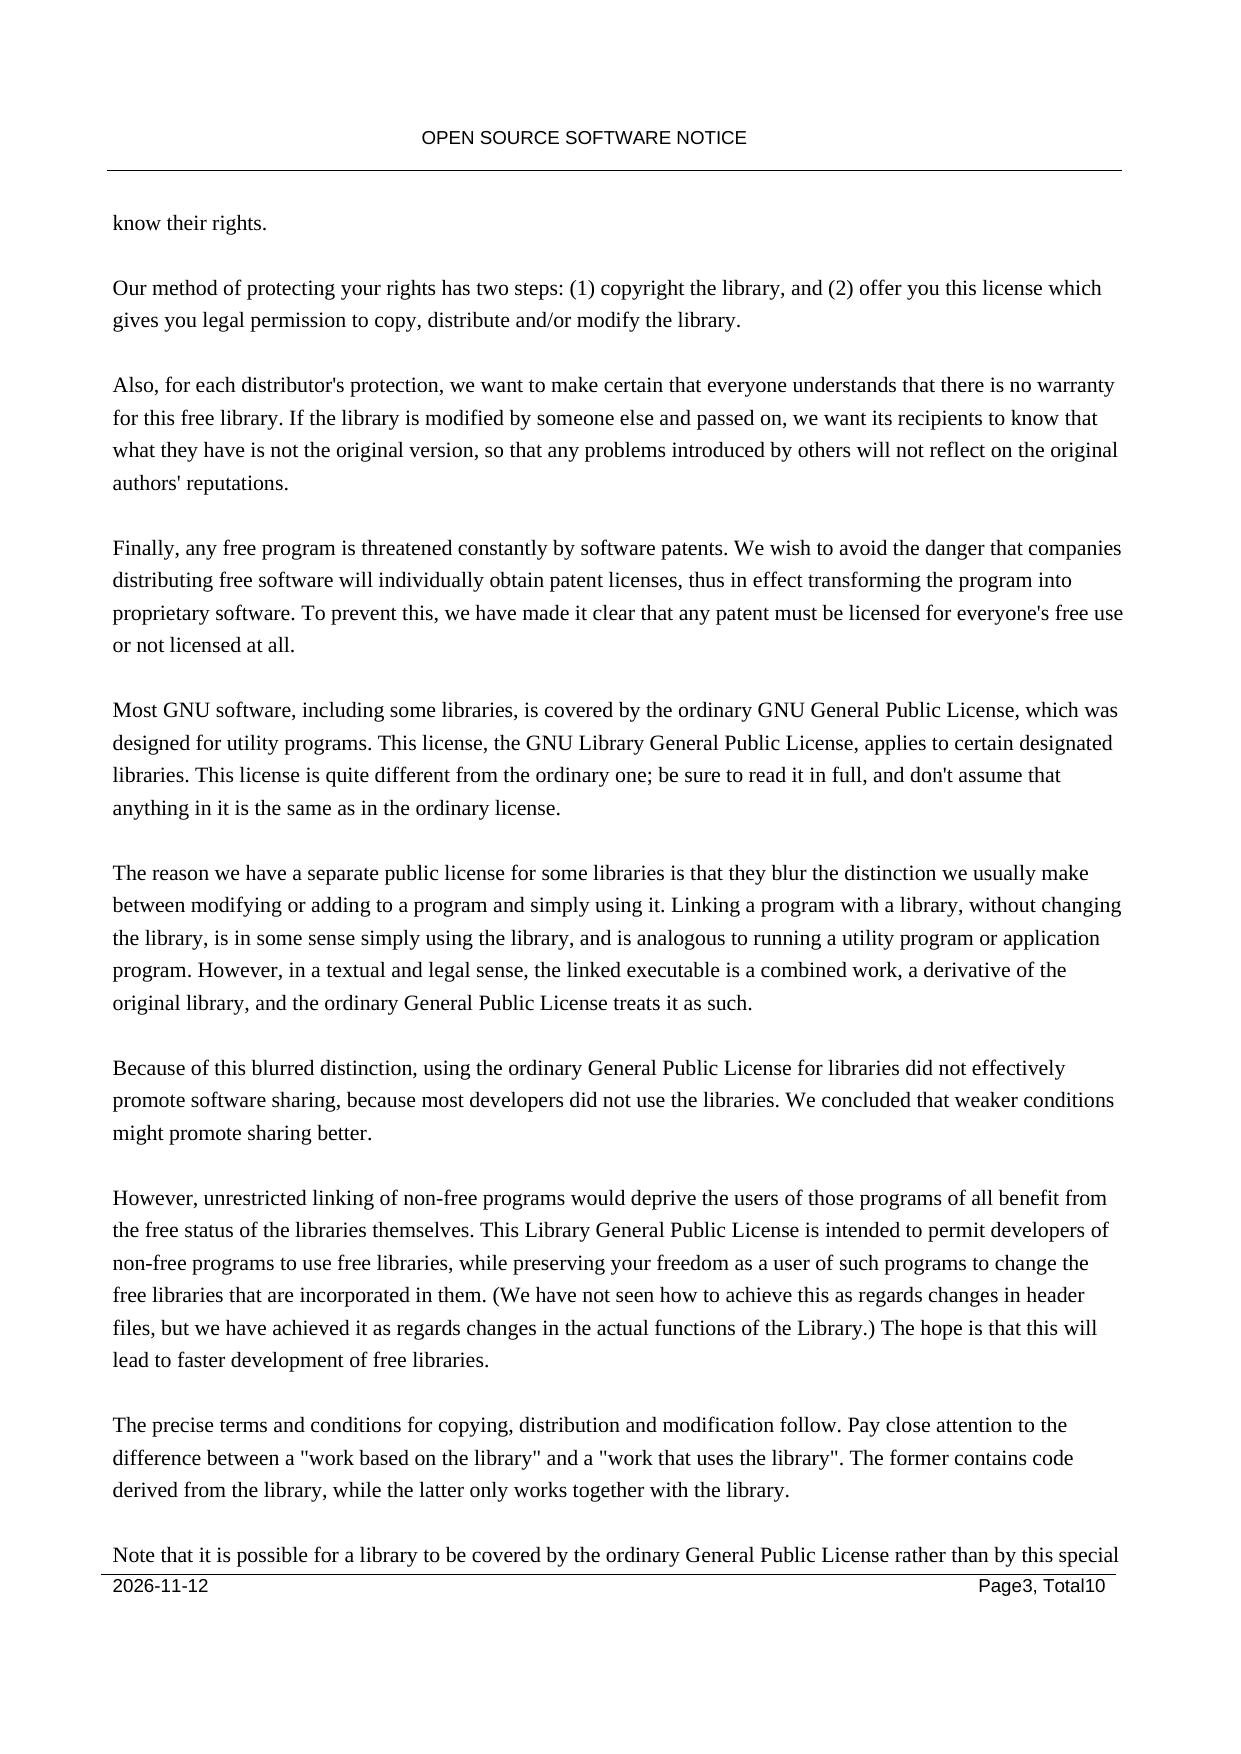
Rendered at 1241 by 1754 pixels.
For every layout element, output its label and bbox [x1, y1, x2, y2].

text [112, 206, 1128, 1571]
